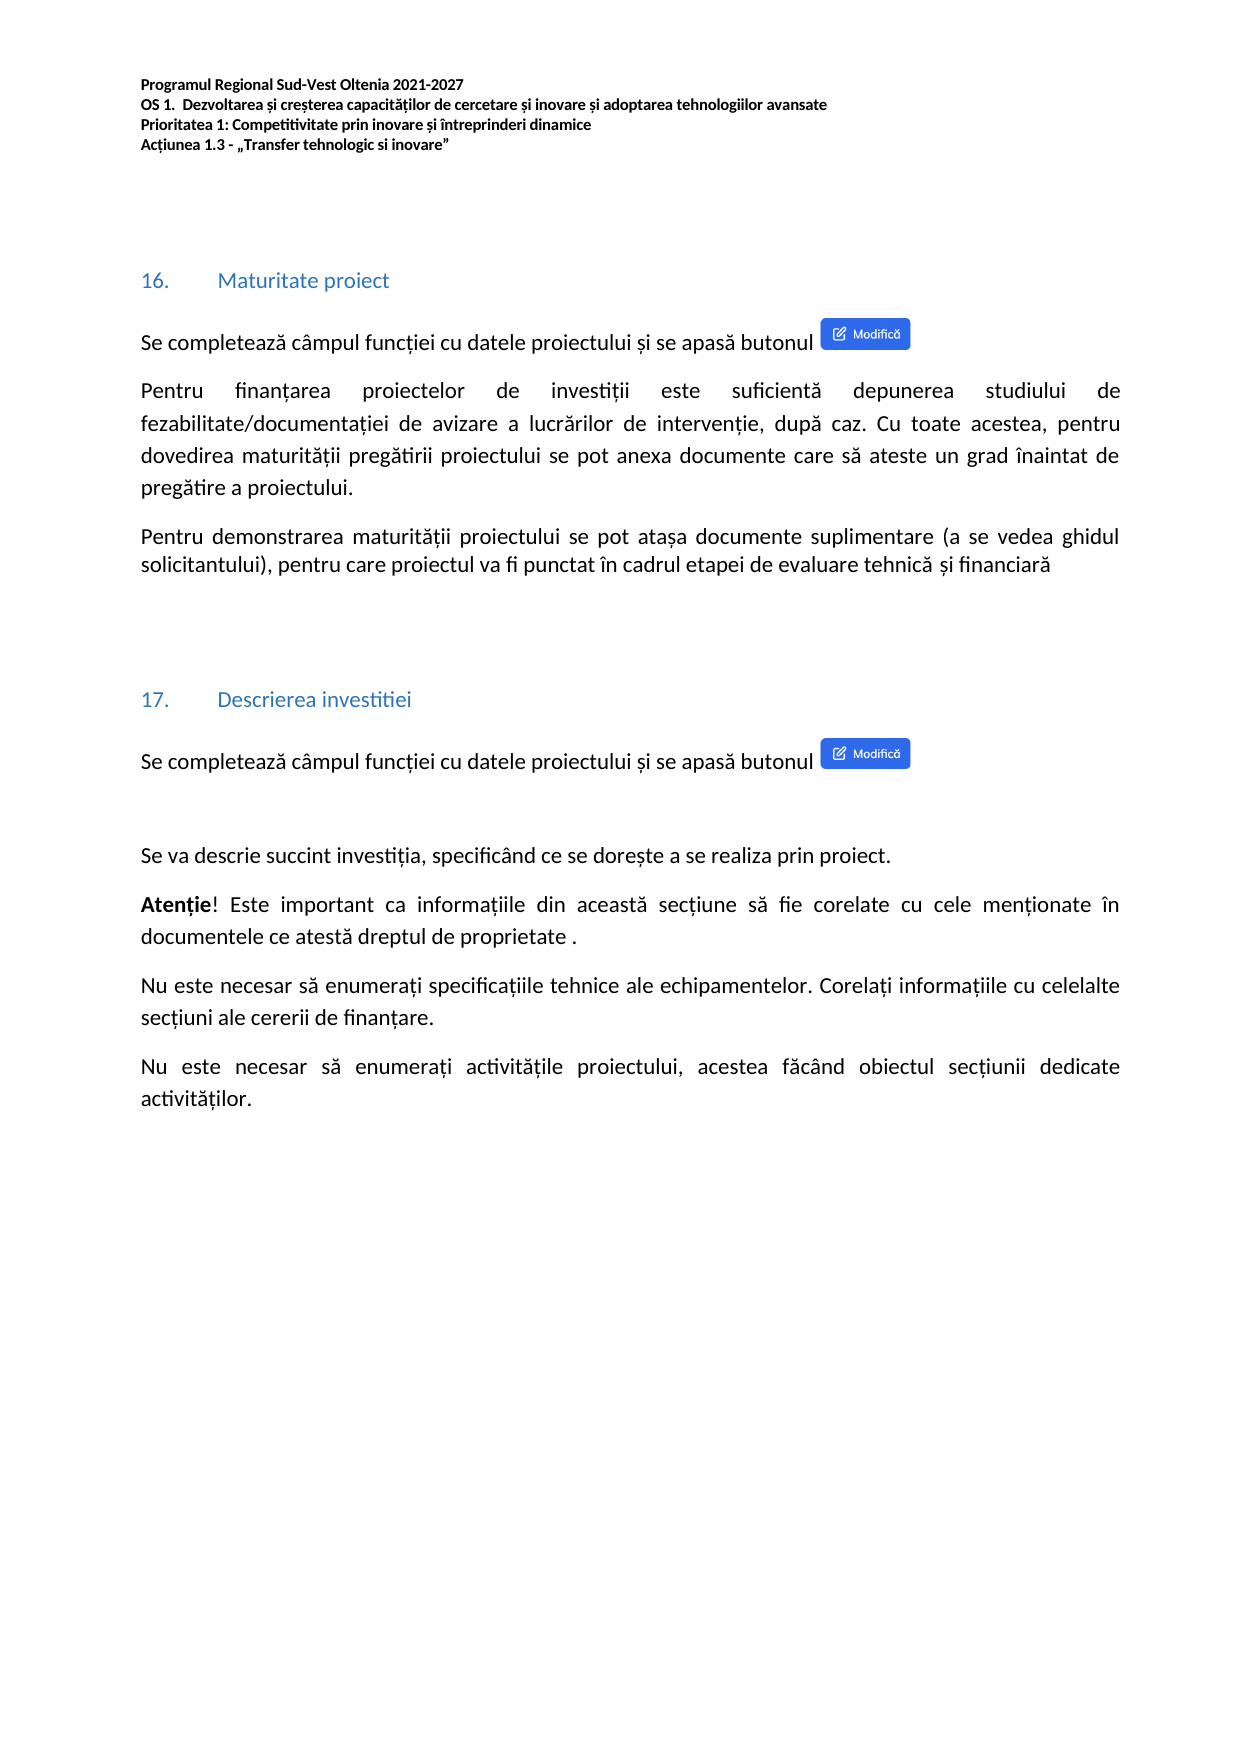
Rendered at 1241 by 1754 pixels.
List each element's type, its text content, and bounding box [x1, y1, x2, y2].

text Se completează câmpul funcției cu datele proiectului și se apasă butonul [141, 738, 1122, 775]
text Pentru finanțarea proiectelor de investiții este suficientă depunerea studiului de fezabilitate/documentației de avizare a lucrărilor de intervenție, după caz. Cu toate acestea, pentru dovedirea maturității pregătirii proiectului se pot anexa documente care să ateste un grad înaintat de pregătire a proiectului. [141, 377, 1122, 501]
text Nu este necesar să enumerați specificațiile tehnice ale echipamentelor. Corelați informațiile cu celelalte secțiuni ale cererii de finanțare. [141, 971, 1122, 1031]
picture [820, 738, 911, 770]
text Atenție! Este important ca informațiile din această secțiune să fie corelate cu cele menționate în documentele ce atestă dreptul de proprietate . [141, 890, 1122, 950]
text Nu este necesar să enumerați activitățile proiectului, acestea făcând obiectul secțiunii dedicate activităților. [141, 1052, 1122, 1112]
text Se completează câmpul funcției cu datele proiectului și se apasă butonul [141, 319, 1122, 356]
subtitle Descrierea investitiei [141, 685, 1122, 713]
text Pentru demonstrarea maturității proiectului se pot atașa documente suplimentare (a se vedea ghidul solicitantului), pentru care proiectul va fi punctat în cadrul etapei de evaluare tehnică şi financiară [141, 522, 1122, 578]
text Se va descrie succint investiția, specificând ce se dorește a se realiza prin proiect. [141, 841, 1122, 869]
subtitle Maturitate proiect [141, 266, 1122, 294]
picture [820, 318, 911, 351]
